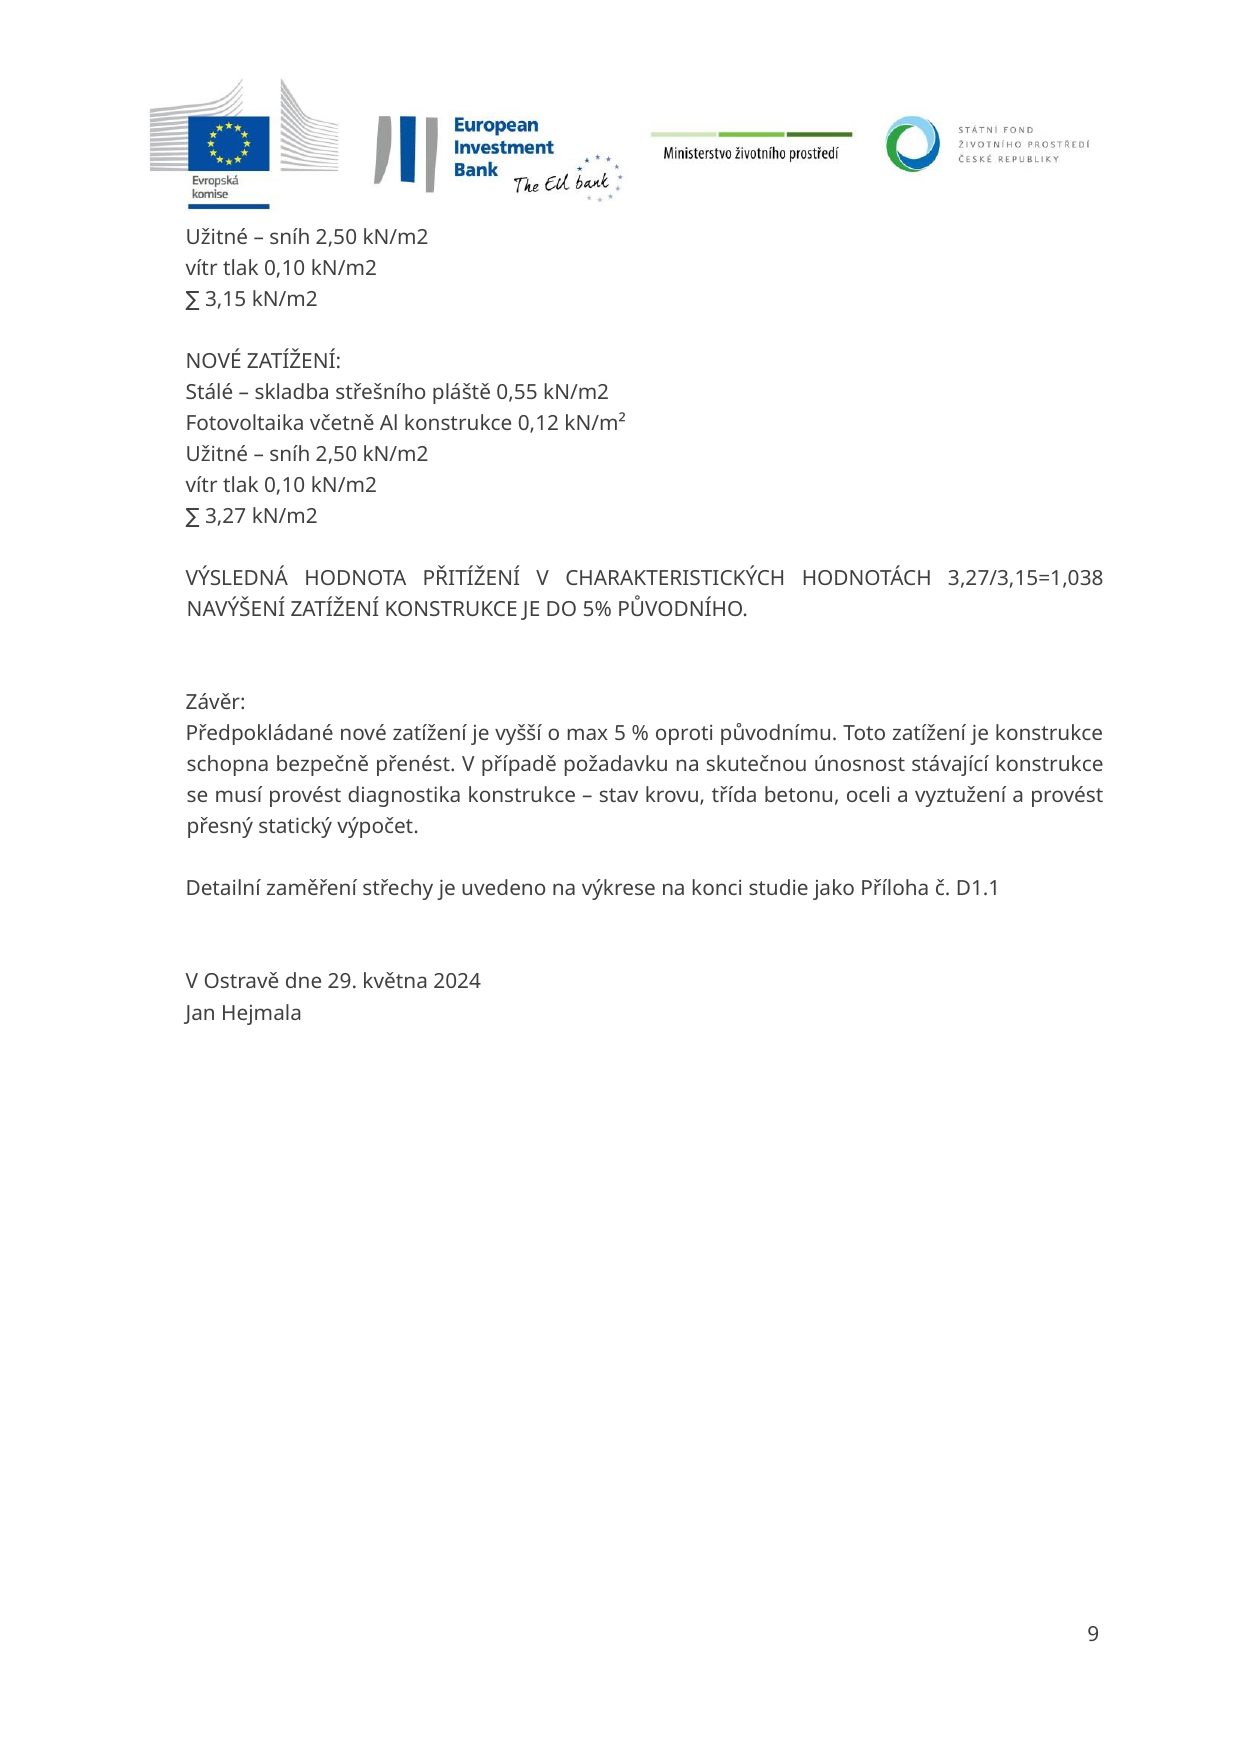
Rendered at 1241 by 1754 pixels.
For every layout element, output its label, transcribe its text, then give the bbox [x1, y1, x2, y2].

text NOVÉ ZATÍŽENÍ: [185, 346, 1104, 374]
text vítr tlak 0,10 kN/m2 [185, 470, 1104, 499]
text Závěr: [185, 687, 1104, 716]
text Fotovoltaika včetně Al konstrukce 0,12 kN/m² [185, 408, 1104, 437]
text vítr tlak 0,10 kN/m2 [185, 253, 1104, 281]
text Užitné – sníh 2,50 kN/m2 [185, 222, 1104, 250]
text Užitné – sníh 2,50 kN/m2 [185, 439, 1104, 468]
text ∑ 3,27 kN/m2 [185, 501, 1104, 530]
text V Ostravě dne 29. května 2024 [185, 967, 1104, 995]
text Stálé – skladba střešního pláště 0,55 kN/m2 [185, 377, 1104, 406]
text Předpokládané nové zatížení je vyšší o max 5 % oproti původnímu. Toto zatížení je konstrukce schopna bezpečně přenést. V případě požadavku na skutečnou únosnost stávající konstrukce se musí provést diagnostika konstrukce – stav krovu, třída betonu, oceli a vyztužení a provést přesný statický výpočet. [185, 718, 1104, 840]
text VÝSLEDNÁ HODNOTA PŘITÍŽENÍ V CHARAKTERISTICKÝCH HODNOTÁCH 3,27/3,15=1,038 NAVÝŠENÍ ZATÍŽENÍ KONSTRUKCE JE DO 5% PŮVODNÍHO. [185, 563, 1104, 623]
text Detailní zaměření střechy je uvedeno na výkrese na konci studie jako Příloha č. D1.1 [185, 873, 1104, 902]
text Jan Hejmala [185, 998, 1104, 1026]
picture [147, 73, 1093, 213]
text ∑ 3,15 kN/m2 [185, 284, 1104, 312]
